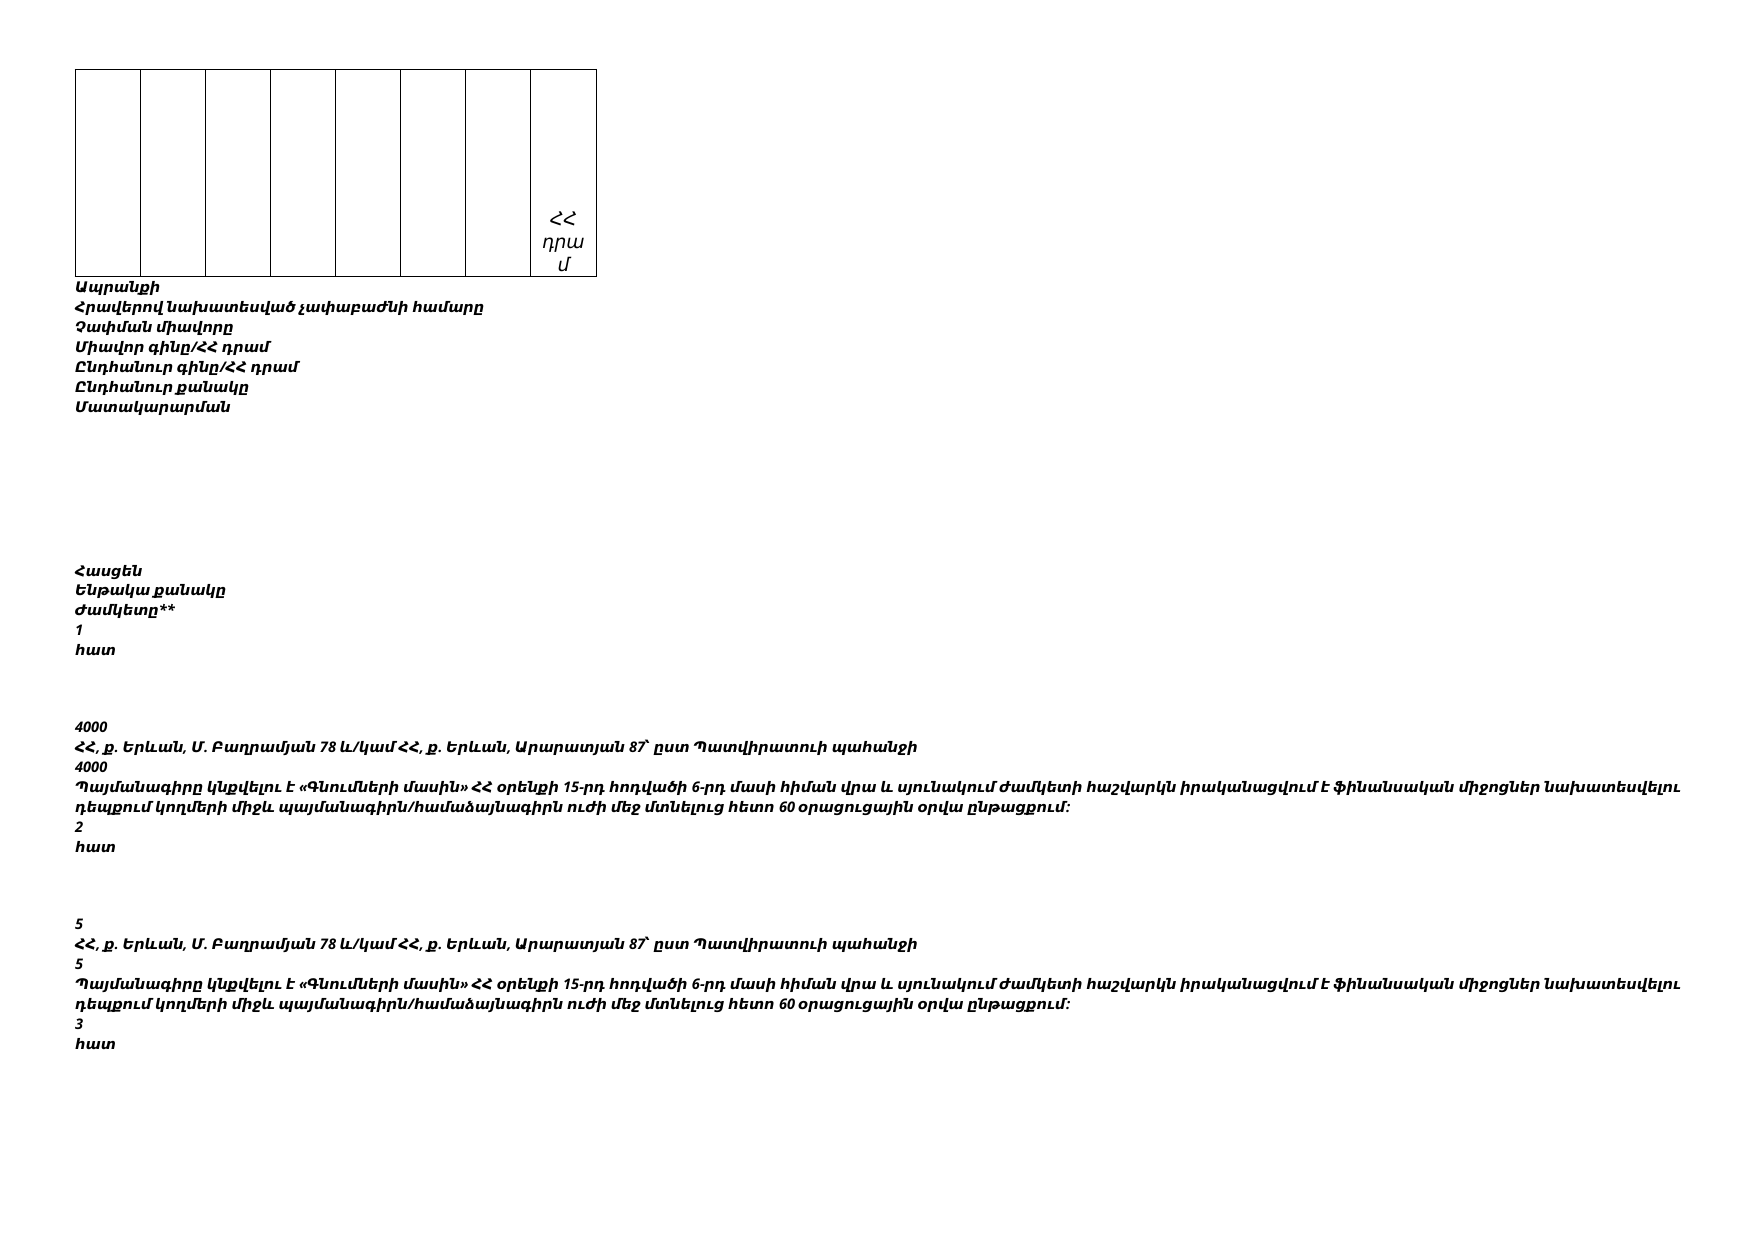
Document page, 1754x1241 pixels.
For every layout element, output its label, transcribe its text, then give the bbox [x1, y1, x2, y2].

text ՀՀ դրամ [542, 70, 585, 276]
